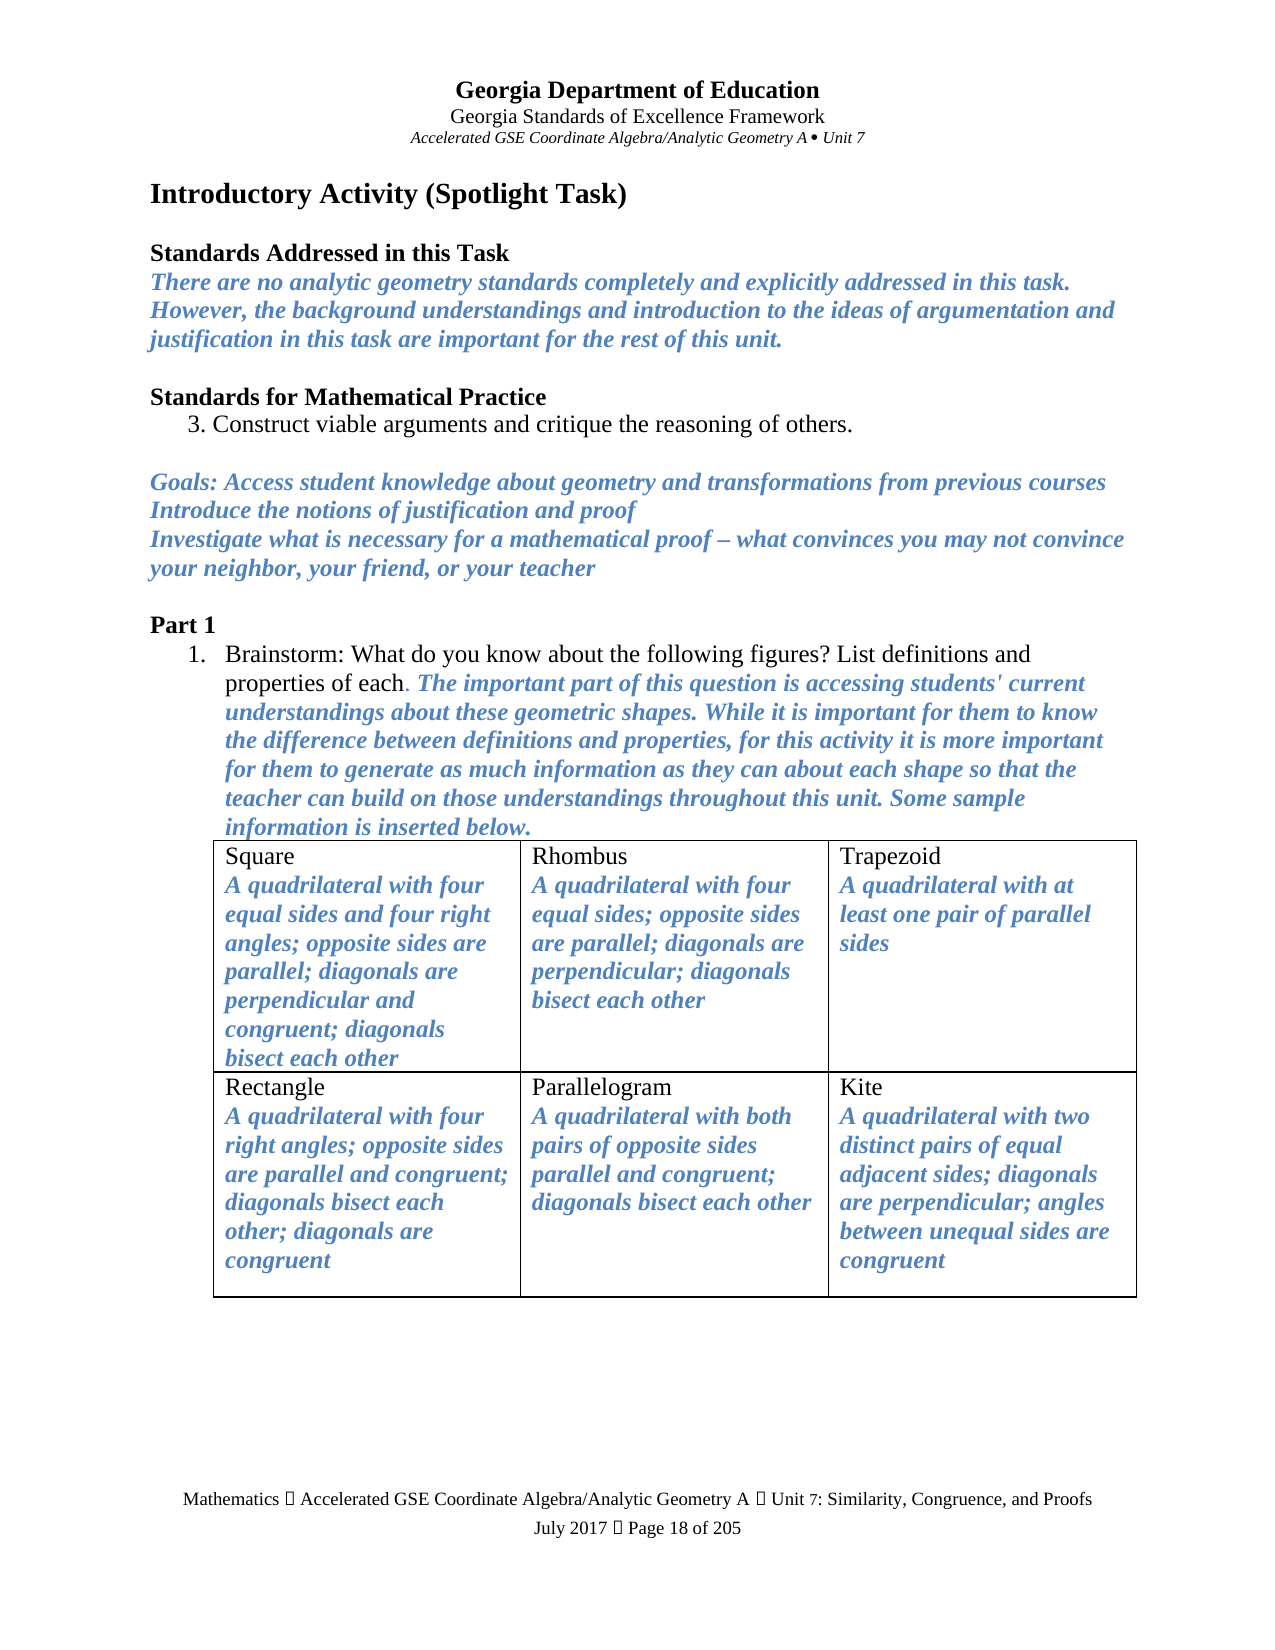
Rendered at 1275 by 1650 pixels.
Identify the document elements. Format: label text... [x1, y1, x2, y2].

table_cell Rectangle A quadrilateral with four right angles; opposite sides are parallel and congruent; diagonals bisect each other; diagonals are congruent [214, 1073, 520, 1296]
text Investigate what is necessary for a mathematical proof – what convinces you may not convince your neighbor, your friend, or your teacher [150, 524, 1125, 582]
table_header Trapezoid A quadrilateral with at least one pair of parallel sides [829, 841, 1136, 1071]
text Part 1 [150, 610, 1125, 639]
subtitle Introductory Activity (Spotlight Task) [150, 176, 1125, 209]
list Brainstorm: What do you know about the following figures? List definitions and properties of each. The important part of this question is accessing students' current understandings about these geometric shapes. While it is important for them to know the difference between definitions and properties, for this activity it is more important for them to generate as much information as they can about each shape so that the teacher can build on those understandings throughout this unit. Some sample information is inserted below. [187, 639, 1125, 840]
text 3. Construct viable arguments and critique the reasoning of others. [187, 411, 1125, 438]
text Goals: Access student knowledge about geometry and transformations from previous courses [150, 467, 1125, 495]
text There are no analytic geometry standards completely and explicitly addressed in this task. However, the background understandings and introduction to the ideas of argumentation and justification in this task are important for the rest of this unit. [150, 267, 1125, 353]
text Standards Addressed in this Task [150, 238, 1125, 267]
text Introduce the notions of justification and proof [150, 495, 1125, 524]
table_cell Parallelogram A quadrilateral with both pairs of opposite sides parallel and congruent; diagonals bisect each other [521, 1073, 828, 1296]
table_header Square A quadrilateral with four equal sides and four right angles; opposite sides are parallel; diagonals are perpendicular and congruent; diagonals bisect each other [214, 841, 520, 1071]
table_cell Kite A quadrilateral with two distinct pairs of equal adjacent sides; diagonals are perpendicular; angles between unequal sides are congruent [829, 1073, 1136, 1296]
table_header Rhombus A quadrilateral with four equal sides; opposite sides are parallel; diagonals are perpendicular; diagonals bisect each other [521, 841, 828, 1071]
text Standards for Mathematical Practice [150, 382, 1125, 411]
